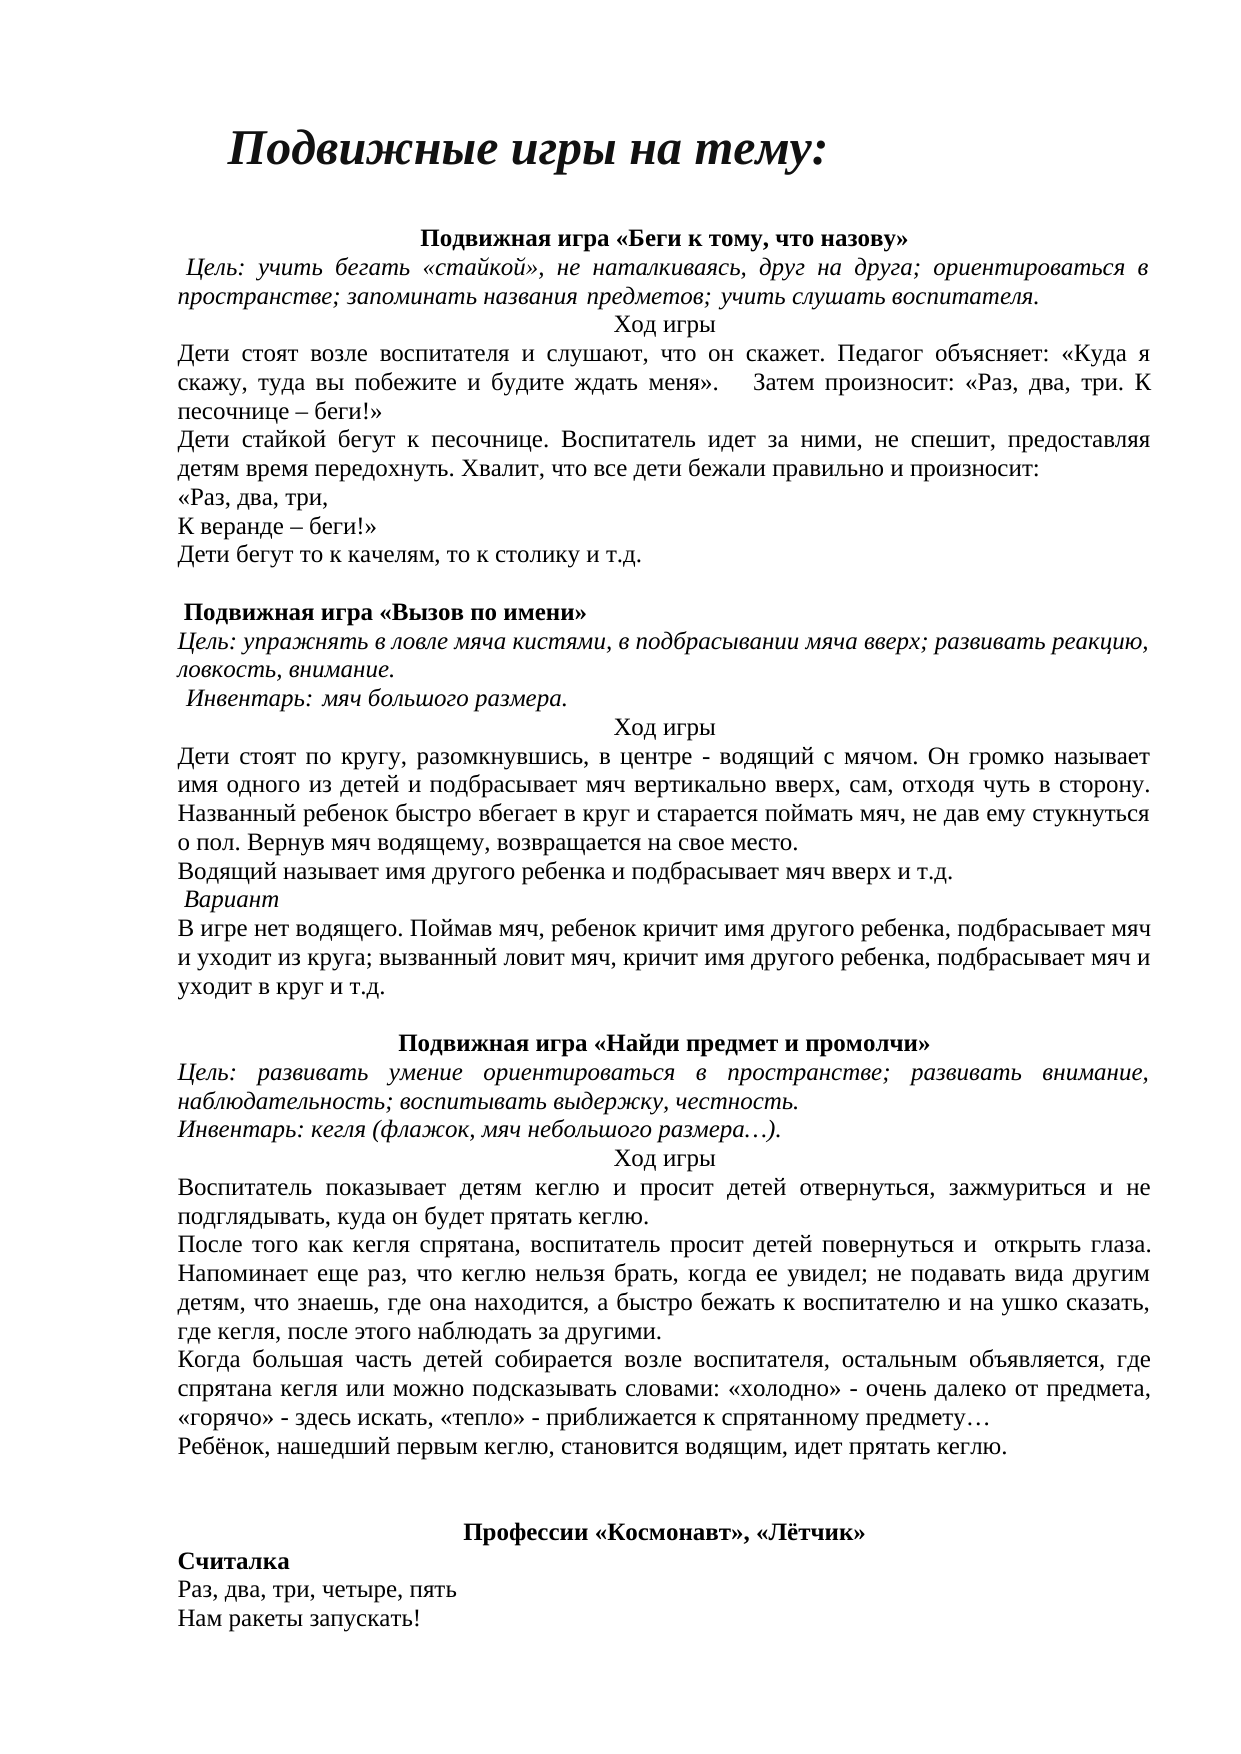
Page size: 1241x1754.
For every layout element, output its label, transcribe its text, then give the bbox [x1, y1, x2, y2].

text Нам ракеты запускать! [177, 1603, 1152, 1632]
text Инвентарь: кегля (флажок, мяч небольшого размера…). [177, 1114, 1152, 1143]
text Ребёнок, нашедший первым кеглю, становится водящим, идет прятать кеглю. [177, 1431, 1152, 1459]
text Подвижная игра «Вызов по имени» [177, 597, 1152, 626]
text К веранде – беги!» [177, 511, 1152, 539]
text Подвижная игра «Беги к тому, что назову» [177, 223, 1152, 252]
text Дети стоят по кругу, разомкнувшись, в центре - водящий с мячом. Он громко называет имя одного из детей и подбрасывает мяч вертикально вверх, сам, отходя чуть в сторону. Названный ребенок быстро вбегает в круг и старается поймать мяч, не дав ему стукнуться о пол. Вернув мяч водящему, возвращается на свое место. [177, 741, 1152, 856]
text Считалка [177, 1546, 1152, 1574]
text Ход игры [177, 309, 1152, 338]
text Воспитатель показывает детям кеглю и просит детей отвернуться, зажмуриться и не подглядывать, куда он будет прятать кеглю. [177, 1172, 1152, 1229]
text Инвентарь: мяч большого размера. [177, 683, 1152, 712]
text Водящий называет имя другого ребенка и подбрасывает мяч вверх и т.д. [177, 856, 1152, 884]
text Дети стайкой бегут к песочнице. Воспитатель идет за ними, не спешит, предоставляя детям время передохнуть. Хвалит, что все дети бежали правильно и произносит: [177, 424, 1152, 482]
text Цель: учить бегать «стайкой», не наталкиваясь, друг на друга; ориентироваться в пространстве; запоминать названия предметов; учить слушать воспитателя. [177, 252, 1152, 309]
text Вариант [177, 884, 1152, 913]
text Дети стоят возле воспитателя и слушают, что он скажет. Педагог объясняет: «Куда я скажу, туда вы побежите и будите ждать меня». Затем произносит: «Раз, два, три. К песочнице – беги!» [177, 338, 1152, 424]
text Подвижные игры на тему: [177, 118, 1152, 176]
text В игре нет водящего. Поймав мяч, ребенок кричит имя другого ребенка, подбрасывает мяч и уходит из круга; вызванный ловит мяч, кричит имя другого ребенка, подбрасывает мяч и уходит в круг и т.д. [177, 913, 1152, 999]
text Ход игры [177, 1143, 1152, 1172]
text Профессии «Космонавт», «Лётчик» [177, 1517, 1152, 1546]
text Раз, два, три, четыре, пять [177, 1574, 1152, 1603]
text Цель: упражнять в ловле мяча кистями, в подбрасывании мяча вверх; развивать реакцию, ловкость, внимание. [177, 626, 1152, 683]
text «Раз, два, три, [177, 482, 1152, 511]
text Дети бегут то к качелям, то к столику и т.д. [177, 539, 1152, 568]
text Ход игры [177, 712, 1152, 741]
text Цель: развивать умение ориентироваться в пространстве; развивать внимание, наблюдательность; воспитывать выдержку, честность. [177, 1057, 1152, 1114]
text Подвижная игра «Найди предмет и промолчи» [177, 1028, 1152, 1057]
text После того как кегля спрятана, воспитатель просит детей повернуться и открыть глаза. Напоминает еще раз, что кеглю нельзя брать, когда ее увидел; не подавать вида другим детям, что знаешь, где она находится, а быстро бежать к воспитателю и на ушко сказать, где кегля, после этого наблюдать за другими. [177, 1229, 1152, 1344]
text Когда большая часть детей собирается возле воспитателя, остальным объявляется, где спрятана кегля или можно подсказывать словами: «холодно» - очень далеко от предмета, «горячо» - здесь искать, «тепло» - приближается к спрятанному предмету… [177, 1344, 1152, 1431]
